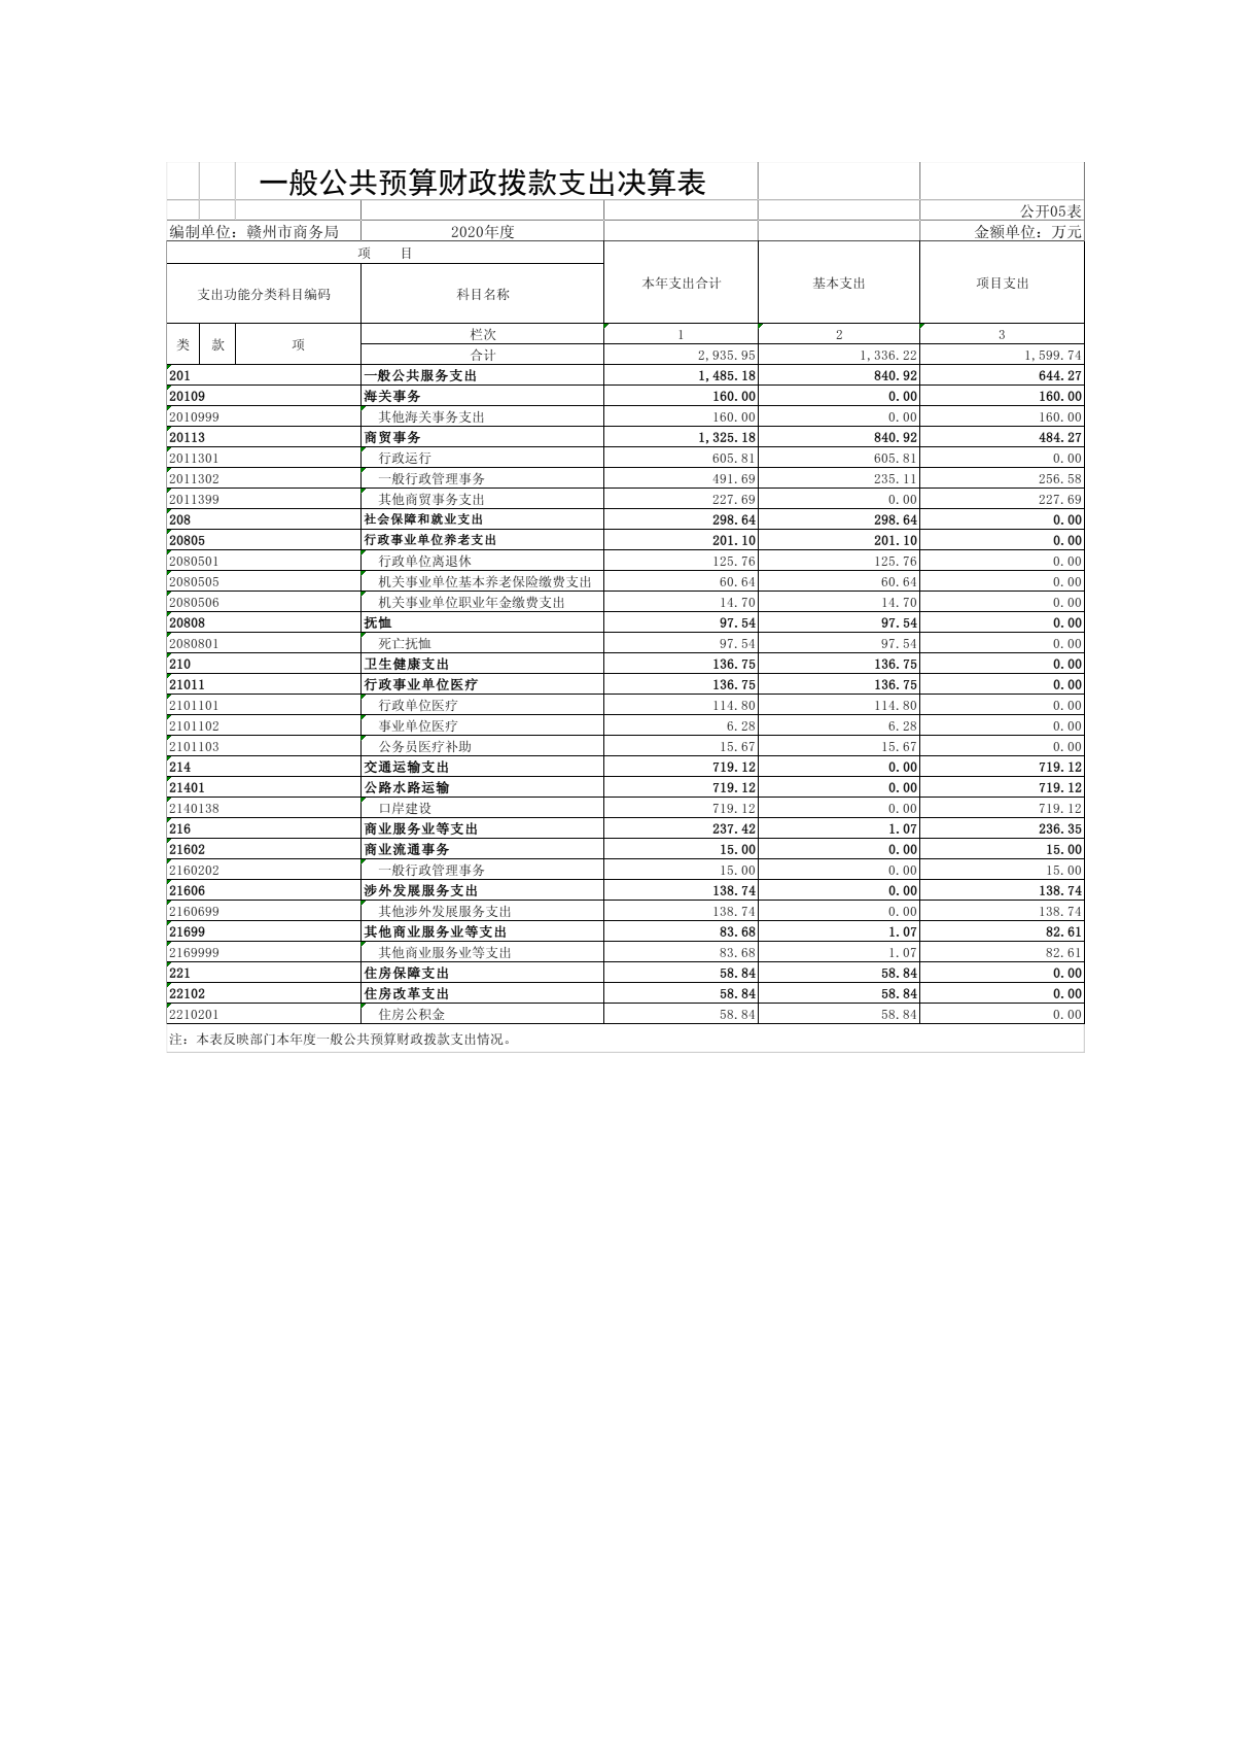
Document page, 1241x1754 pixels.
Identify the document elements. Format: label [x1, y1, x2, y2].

picture [166, 162, 1085, 1053]
